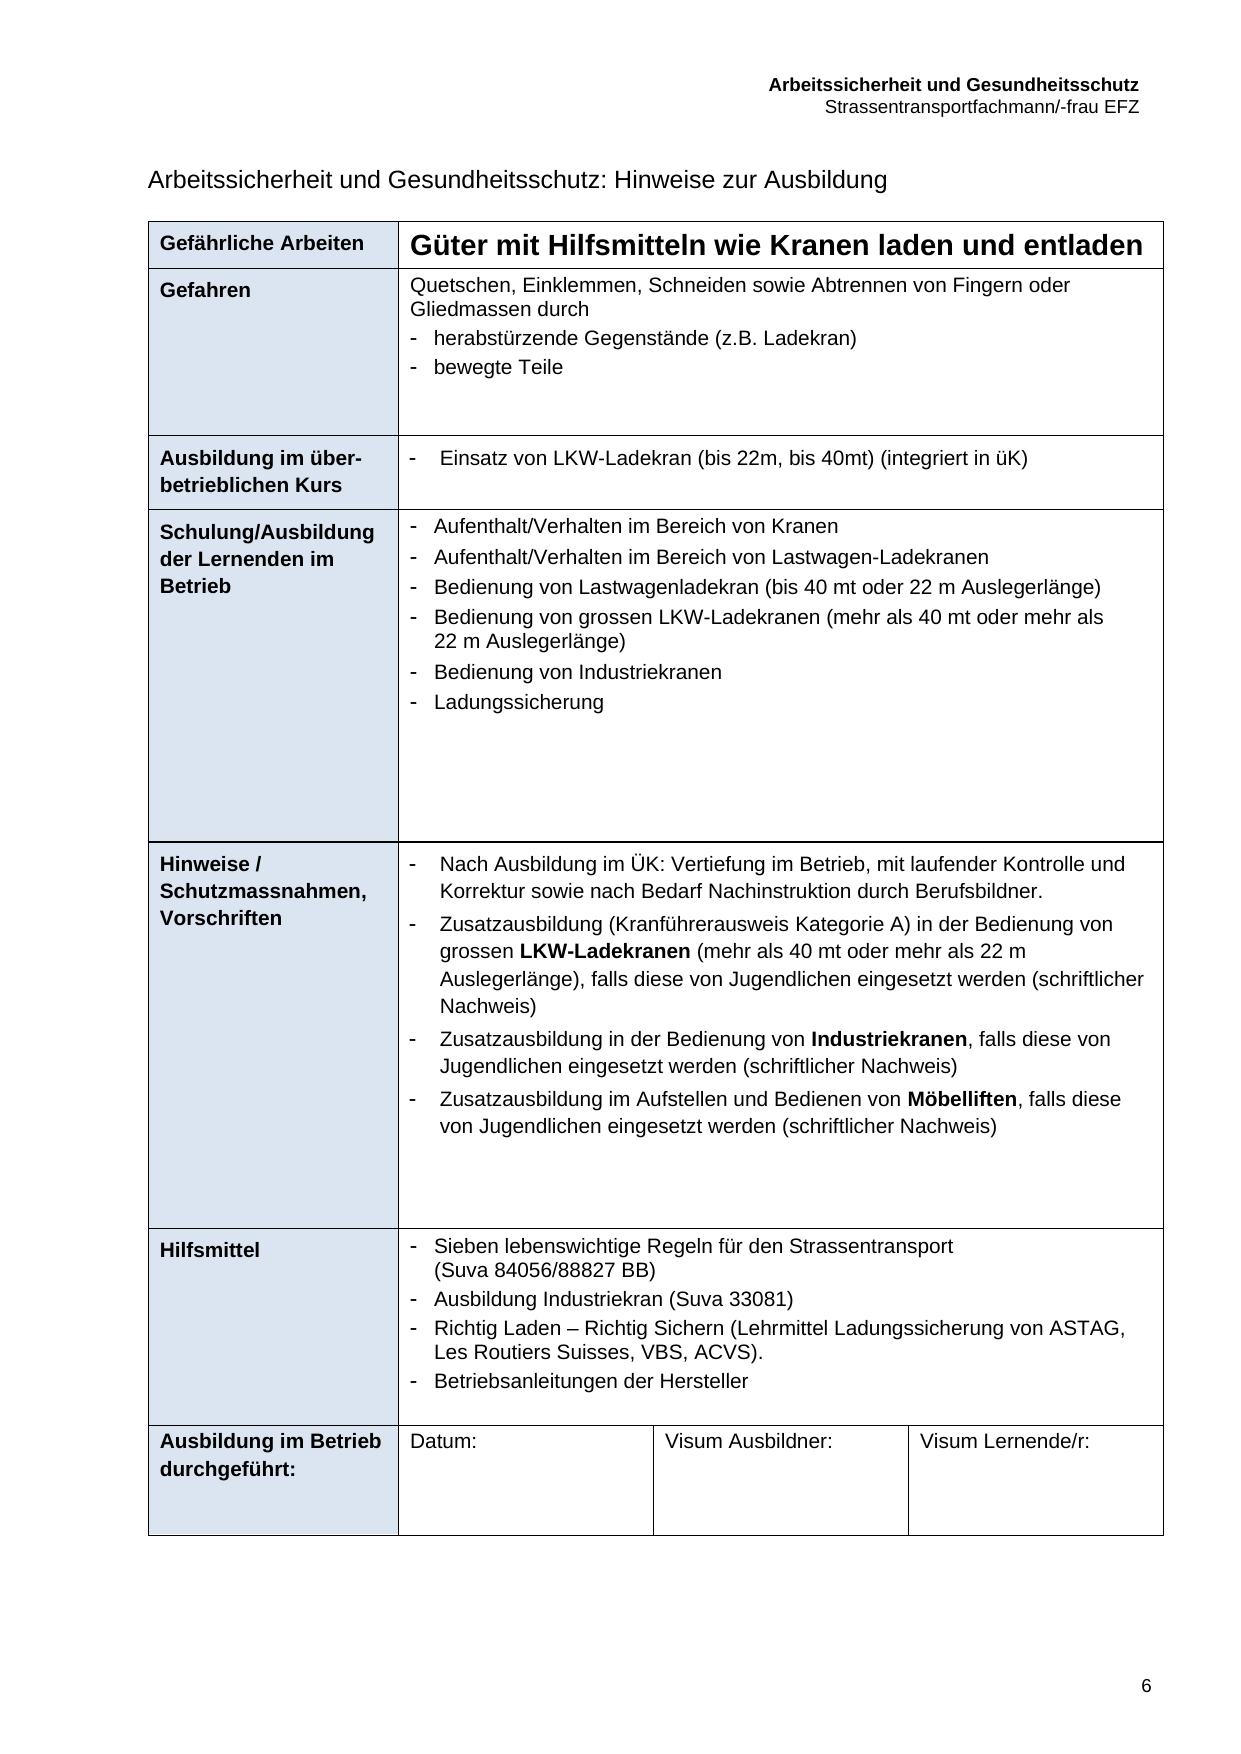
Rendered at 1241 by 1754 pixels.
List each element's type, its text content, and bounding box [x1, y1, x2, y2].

table_cell Quetschen, Einklemmen, Schneiden sowie Abtrennen von Fingern oder Gliedmassen durch herabstürzende Gegenstände (z.B. Ladekran) bewegte Teile [399, 269, 1163, 435]
table_cell Visum Lernende/r: [909, 1426, 1163, 1534]
text Arbeitssicherheit und Gesundheitsschutz: Hinweise zur Ausbildung [148, 165, 1152, 194]
table_cell Sieben lebenswichtige Regeln für den Strassentransport (Suva 84056/88827 BB) Ausbildung Industriekran (Suva 33081) Richtig Laden – Richtig Sichern (Lehrmittel Ladungssicherung von ASTAG, Les Routiers Suisses, VBS, ACVS). Betriebsanleitungen der Hersteller [399, 1229, 1163, 1425]
table_cell Schulung/Ausbildung der Lernenden im Betrieb [149, 510, 398, 841]
table_cell Einsatz von LKW-Ladekran (bis 22m, bis 40mt) (integriert in üK) [399, 436, 1163, 509]
table_cell Aufenthalt/Verhalten im Bereich von Kranen Aufenthalt/Verhalten im Bereich von Lastwagen-Ladekranen Bedienung von Lastwagenladekran (bis 40 mt oder 22 m Auslegerlänge) Bedienung von grossen LKW-Ladekranen (mehr als 40 mt oder mehr als 22 m Auslegerlänge) Bedienung von Industriekranen Ladungssicherung [399, 510, 1163, 841]
table_header Gefährliche Arbeiten [149, 222, 398, 268]
table_cell Datum: [399, 1426, 653, 1534]
table_cell Nach Ausbildung im ÜK: Vertiefung im Betrieb, mit laufender Kontrolle und Korrektur sowie nach Bedarf Nachinstruktion durch Berufsbildner. Zusatzausbildung (Kranführerausweis Kategorie A) in der Bedienung von grossen LKW-Ladekranen (mehr als 40 mt oder mehr als 22 m Auslegerlänge), falls diese von Jugendlichen eingesetzt werden (schriftlicher Nachweis) Zusatzausbildung in der Bedienung von Industriekranen, falls diese von Jugendlichen eingesetzt werden (schriftlicher Nachweis) Zusatzausbildung im Aufstellen und Bedienen von Möbelliften, falls diese von Jugendlichen eingesetzt werden (schriftlicher Nachweis) [399, 843, 1163, 1228]
table_cell Hilfsmittel [149, 1229, 398, 1425]
table_cell Ausbildung im Betrieb durchgeführt: [149, 1426, 398, 1534]
table_cell Gefahren [149, 269, 398, 435]
table_header Güter mit Hilfsmitteln wie Kranen laden und entladen [399, 222, 1163, 268]
table_cell Ausbildung im über-betrieblichen Kurs [149, 436, 398, 509]
table_cell Hinweise / Schutzmassnahmen, Vorschriften [149, 843, 398, 1228]
table_cell Visum Ausbildner: [654, 1426, 908, 1534]
